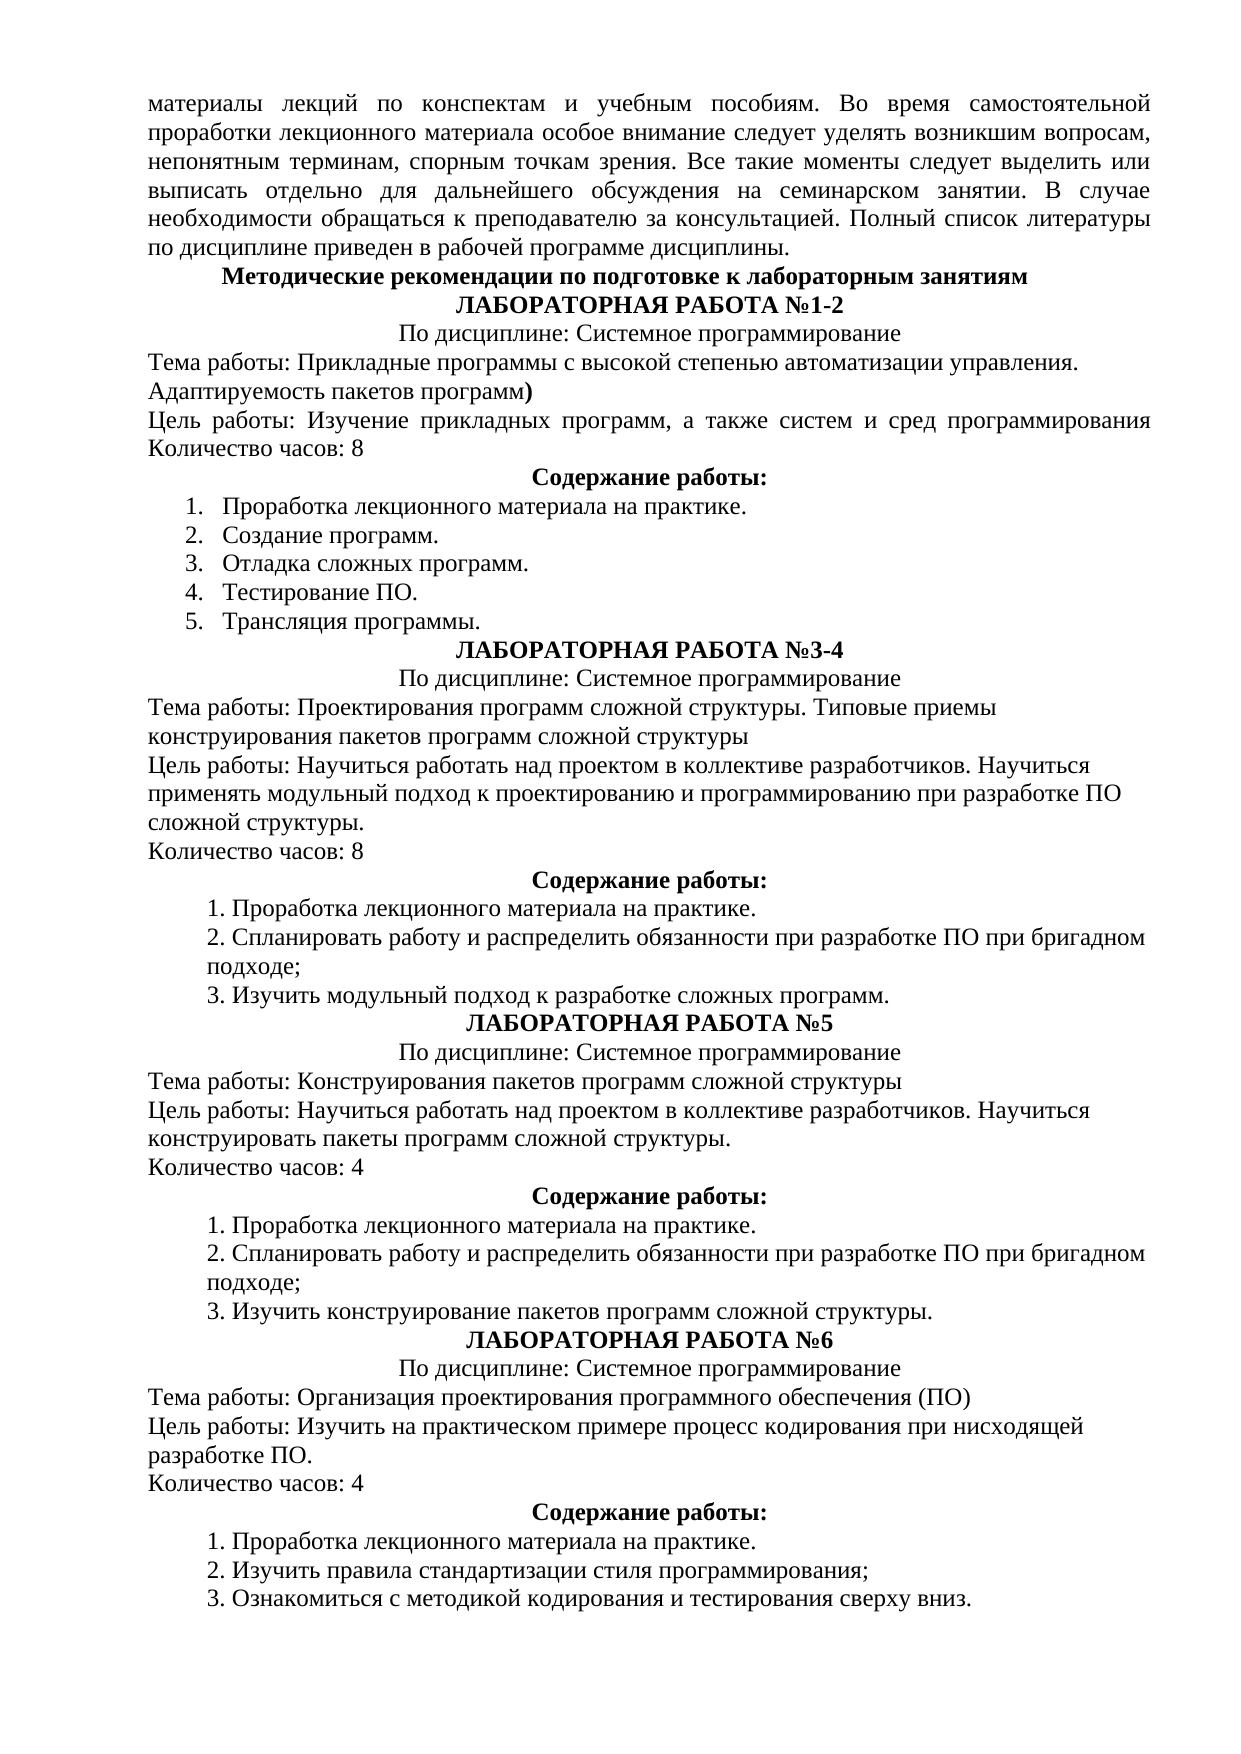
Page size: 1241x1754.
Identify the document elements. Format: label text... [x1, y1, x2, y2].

text Количество часов: 4 [148, 1468, 1152, 1497]
list Создание программ. [185, 520, 1152, 548]
text 1. Проработка лекционного материала на практике. [207, 893, 1152, 922]
list Отладка сложных программ. [185, 548, 1152, 577]
text Цель работы: Изучение прикладных программ, а также систем и сред программирования Количество часов: 8 [148, 405, 1152, 462]
text 2. Изучить правила стандартизации стиля программирования; [207, 1555, 1152, 1583]
text 3. Изучить модульный подход к разработке сложных программ. [207, 980, 1152, 1008]
text Методические рекомендации по подготовке к лабораторным занятиям [148, 261, 1152, 290]
text Тема работы: Организация проектирования программного обеспечения (ПО) [148, 1382, 1152, 1411]
text 2. Спланировать работу и распределить обязанности при разработке ПО при бригадном подходе; [207, 1238, 1152, 1296]
subtitle ЛАБОРАТОРНАЯ РАБОТА №6 [148, 1325, 1152, 1353]
text Содержание работы: [148, 1497, 1152, 1526]
text По дисциплине: Системное программирование [148, 318, 1152, 347]
text 1. Проработка лекционного материала на практике. [207, 1210, 1152, 1238]
text Цель работы: Научиться работать над проектом в коллективе разработчиков. Научиться применять модульный подход к проектированию и программированию при разработке ПО сложной структуры. [148, 750, 1152, 836]
list Тестирование ПО. [185, 577, 1152, 606]
text 2. Спланировать работу и распределить обязанности при разработке ПО при бригадном подходе; [207, 922, 1152, 980]
text Содержание работы: [148, 1181, 1152, 1210]
text По дисциплине: Системное программирование [148, 1037, 1152, 1066]
text Количество часов: 8 [148, 836, 1152, 865]
text Цель работы: Научиться работать над проектом в коллективе разработчиков. Научиться конструировать пакеты программ сложной структуры. [148, 1095, 1152, 1152]
subtitle ЛАБОРАТОРНАЯ РАБОТА №5 [148, 1008, 1152, 1037]
text По дисциплине: Системное программирование [148, 1353, 1152, 1382]
text Содержание работы: [148, 462, 1152, 491]
text Тема работы: Конструирования пакетов программ сложной структуры [148, 1066, 1152, 1095]
list Трансляция программы. [185, 606, 1152, 635]
text Цель работы: Изучить на практическом примере процесс кодирования при нисходящей разработке ПО. [148, 1411, 1152, 1468]
text 3. Изучить конструирование пакетов программ сложной структуры. [207, 1296, 1152, 1325]
text 3. Ознакомиться с методикой кодирования и тестирования сверху вниз. [207, 1583, 1152, 1612]
subtitle ЛАБОРАТОРНАЯ РАБОТА №1-2 [148, 290, 1152, 318]
text Количество часов: 4 [148, 1152, 1152, 1181]
text Тема работы: Проектирования программ сложной структуры. Типовые приемы конструирования пакетов программ сложной структуры [148, 692, 1152, 750]
list Проработка лекционного материала на практике. [185, 491, 1152, 520]
text Содержание работы: [148, 865, 1152, 893]
subtitle ЛАБОРАТОРНАЯ РАБОТА №3-4 [148, 635, 1152, 663]
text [148, 88, 1152, 261]
text По дисциплине: Системное программирование [148, 663, 1152, 692]
text Тема работы: Прикладные программы с высокой степенью автоматизации управления. Адаптируемость пакетов программ) [148, 347, 1152, 405]
text 1. Проработка лекционного материала на практике. [207, 1526, 1152, 1555]
